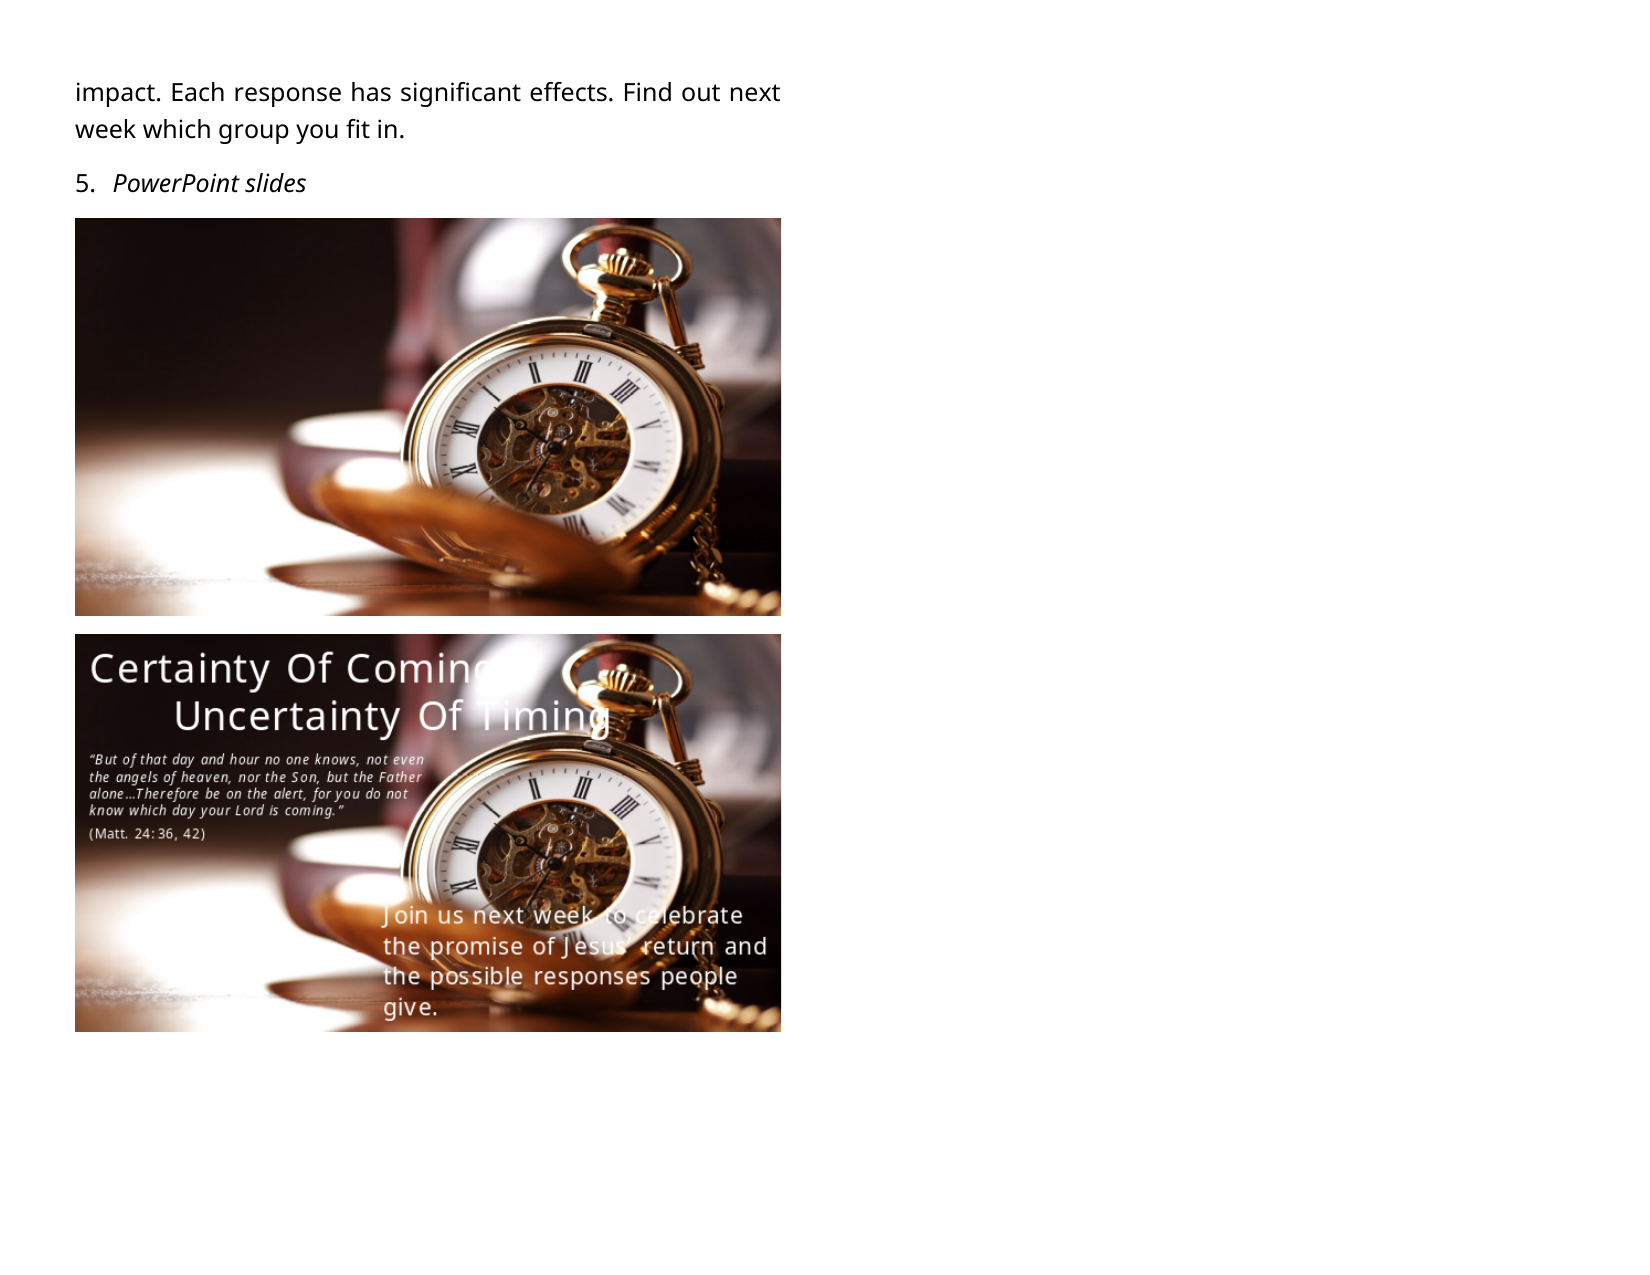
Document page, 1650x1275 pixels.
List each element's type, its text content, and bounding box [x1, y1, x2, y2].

list PowerPoint slides [75, 165, 781, 199]
